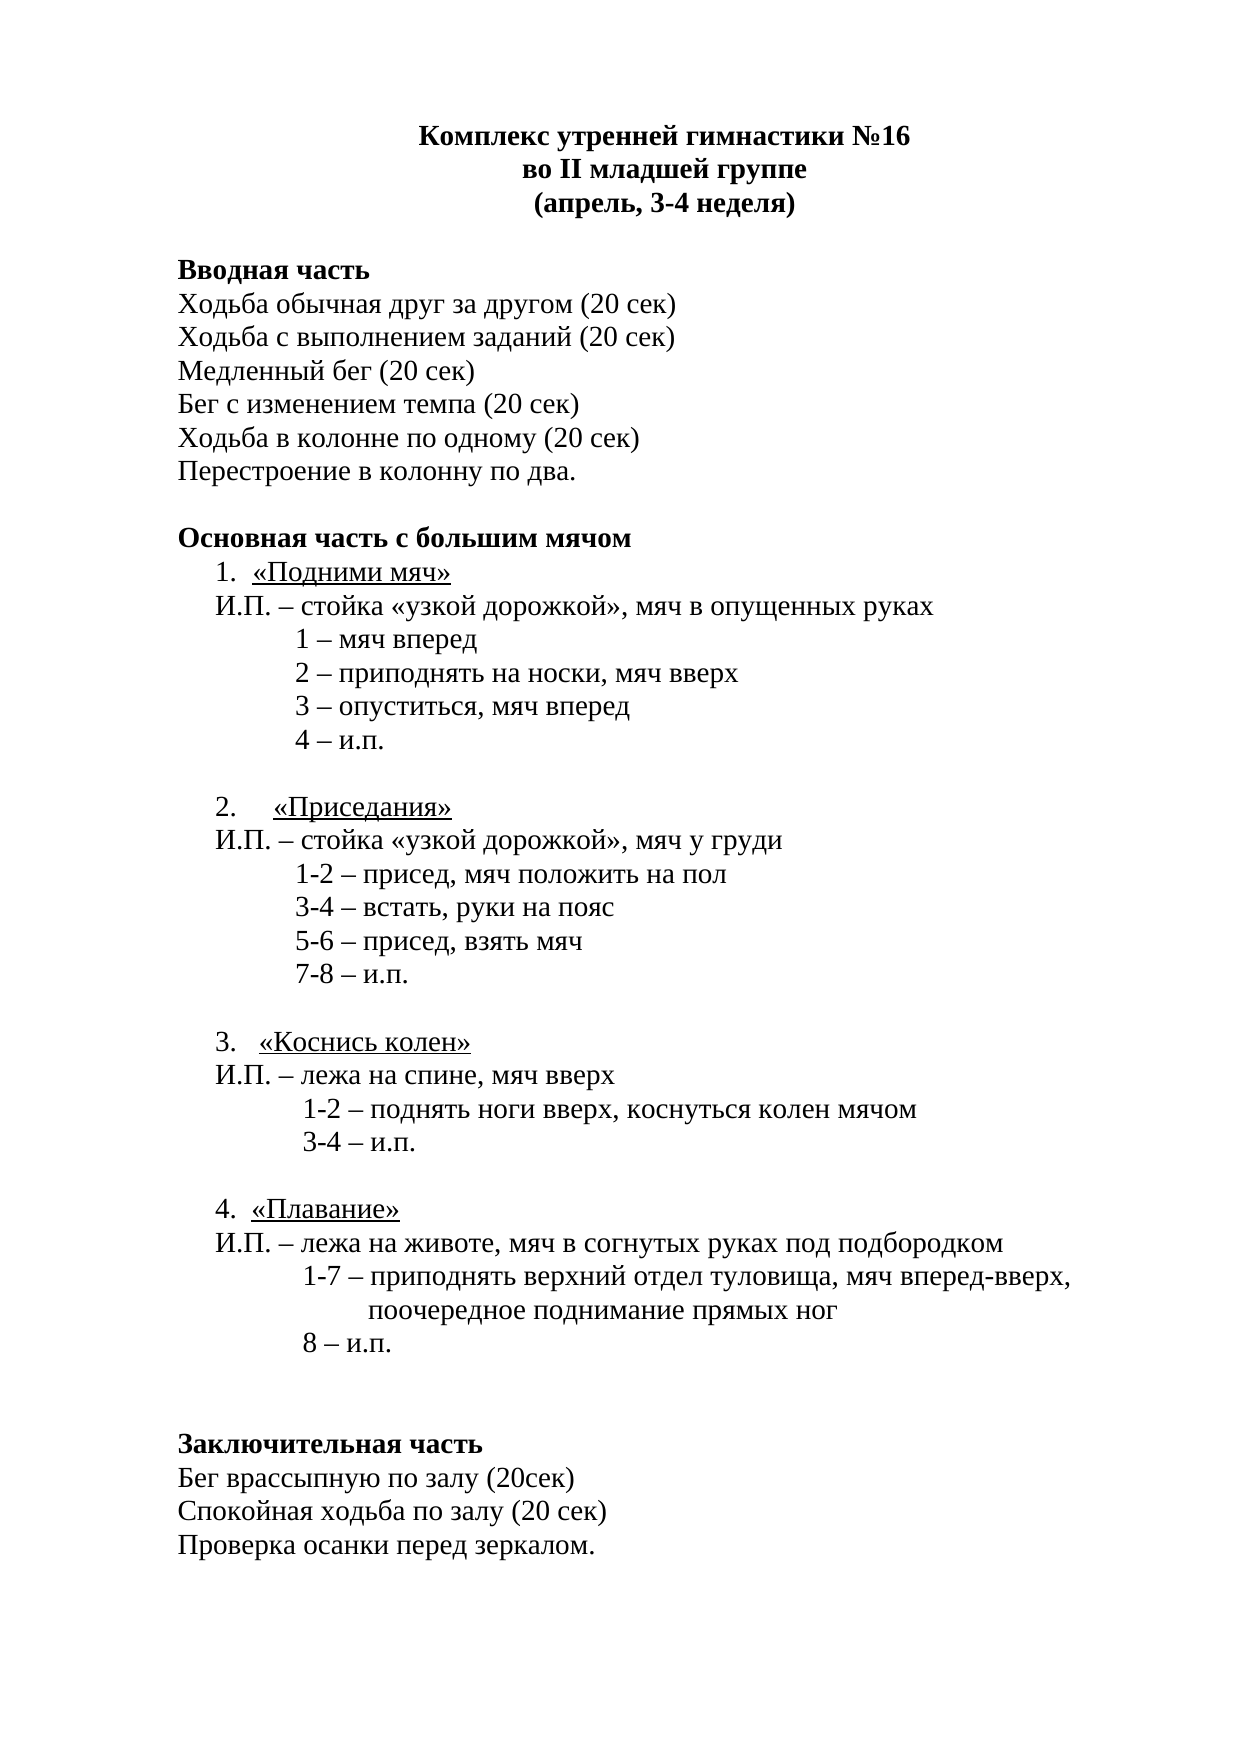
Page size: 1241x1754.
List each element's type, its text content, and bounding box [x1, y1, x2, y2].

text И.П. – лежа на спине, мяч вверх [215, 1057, 1152, 1091]
text 2. «Приседания» [215, 789, 1152, 822]
text 5-6 – присед, взять мяч [215, 923, 1152, 957]
text Бег с изменением темпа (20 сек) [177, 386, 1152, 420]
text Бег врассыпную по залу (20сек) [177, 1460, 1152, 1493]
text Вводная часть [177, 252, 1152, 286]
list «Подними мяч» [215, 554, 1152, 588]
text 3. «Коснись колен» [215, 1024, 1152, 1057]
text 4 – и.п. [215, 722, 1152, 755]
text Комплекс утренней гимнастики №16 [177, 118, 1152, 152]
text 3 – опуститься, мяч вперед [215, 688, 1152, 722]
text 3-4 – встать, руки на пояс [215, 889, 1152, 923]
text 4. «Плавание» [215, 1191, 1152, 1225]
text Медленный бег (20 сек) [177, 353, 1152, 386]
text 2 – приподнять на носки, мяч вверх [215, 655, 1152, 688]
text И.П. – стойка «узкой дорожкой», мяч в опущенных руках [215, 588, 1152, 621]
text Заключительная часть [177, 1426, 1152, 1460]
text 1-2 – присед, мяч положить на пол [215, 856, 1152, 889]
text 1-2 – поднять ноги вверх, коснуться колен мячом [215, 1091, 1152, 1124]
text Проверка осанки перед зеркалом. [177, 1527, 1152, 1560]
text Ходьба обычная друг за другом (20 сек) [177, 286, 1152, 319]
text И.П. – стойка «узкой дорожкой», мяч у груди [215, 822, 1152, 856]
text Основная часть с большим мячом [177, 521, 1152, 554]
text Перестроение в колонну по два. [177, 453, 1152, 487]
text во II младшей группе [177, 152, 1152, 185]
text Ходьба с выполнением заданий (20 сек) [177, 319, 1152, 353]
text поочередное поднимание прямых ног [215, 1292, 1152, 1326]
text И.П. – лежа на животе, мяч в согнутых руках под подбородком [215, 1225, 1152, 1258]
text 1 – мяч вперед [215, 621, 1152, 655]
text 7-8 – и.п. [215, 957, 1152, 990]
text Спокойная ходьба по залу (20 сек) [177, 1493, 1152, 1527]
text Ходьба в колонне по одному (20 сек) [177, 420, 1152, 453]
text (апрель, 3-4 неделя) [177, 185, 1152, 219]
text 3-4 – и.п. [215, 1124, 1152, 1158]
text 8 – и.п. [215, 1326, 1152, 1359]
text 1-7 – приподнять верхний отдел туловища, мяч вперед-вверх, [215, 1258, 1152, 1292]
